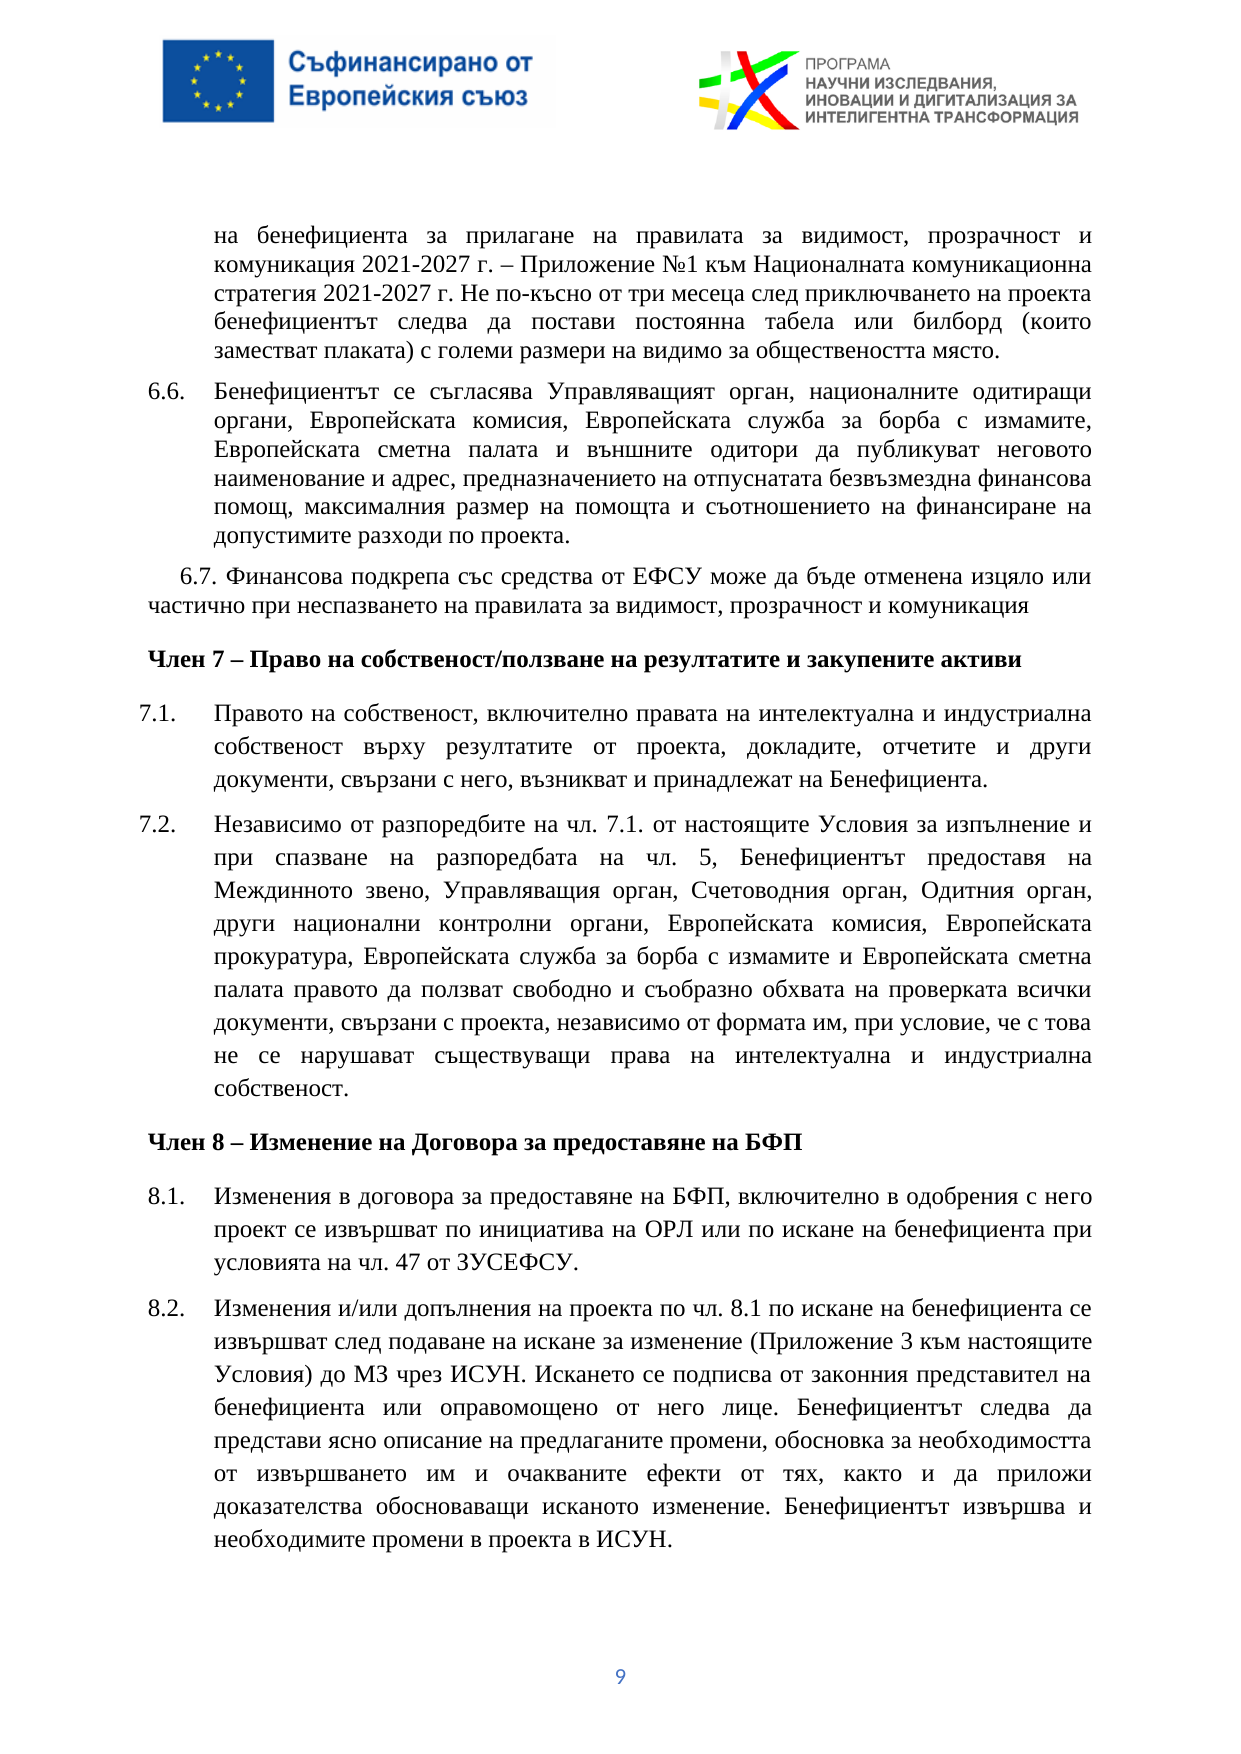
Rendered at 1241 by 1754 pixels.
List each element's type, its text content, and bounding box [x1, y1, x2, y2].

text 8.1. Изменения в договора за предоставяне на БФП, включително в одобрения с него проект се извършват по инициатива на ОРЛ или по искане на бенефициента при условията на чл. 47 от ЗУСЕФСУ. [148, 1181, 1093, 1276]
text 6.7. Финансова подкрепа със средства от ЕФСУ може да бъде отменена изцяло или частично при неспазването на правилата за видимост, прозрачност и комуникация [148, 561, 1093, 619]
text 8.2. Изменения и/или допълнения на проекта по чл. 8.1 по искане на бенефициента се извършват след подаване на искане за изменение (Приложение 3 към настоящите Условия) до МЗ чрез ИСУН. Искането се подписва от законния представител на бенефициента или оправомощено от него лице. Бенефициентът следва да представи ясно описание на предлаганите промени, обосновка за необходимостта от извършването им и очакваните ефекти от тях, както и да приложи доказателства обосноваващи исканото изменение. Бенефициентът извършва и необходимите промени в проекта в ИСУН. [148, 1293, 1093, 1553]
text Член 8 – Изменение на Договора за предоставяне на БФП [148, 1127, 1093, 1156]
picture [158, 35, 557, 128]
list 7.1. Правото на собственост, включително правата на интелектуална и индустриална собственост върху резултатите от проекта, докладите, отчетите и други документи, свързани с него, възникват и принадлежат на Бенефициента. [139, 698, 1093, 792]
text 6.6. Бенефициентът се съгласява Управляващият орган, националните одитиращи органи, Европейската комисия, Европейската служба за борба с измамите, Европейската сметна палата и външните одитори да публикуват неговото наименование и адрес, предназначението на отпуснатата безвъзмездна финансова помощ, максималния размер на помощта и съотношението на финансиране на допустимите разходи по проекта. [148, 376, 1093, 549]
text Член 7 – Право на собственост/ползване на резултатите и закупените активи [148, 644, 1093, 673]
picture [695, 35, 1082, 145]
list 7.2. Независимо от разпоредбите на чл. 7.1. от настоящите Условия за изпълнение и при спазване на разпоредбата на чл. 5, Бенефициентът предоставя на Междинното звено, Управляващия орган, Счетоводния орган, Одитния орган, други национални контролни органи, Европейската комисия, Европейската прокуратура, Европейската служба за борба с измамите и Европейската сметна палата правото да ползват свободно и съобразно обхвата на проверката всички документи, свързани с проекта, независимо от формата им, при условие, че с това не се нарушават съществуващи права на интелектуална и индустриална собственост. [139, 809, 1093, 1102]
